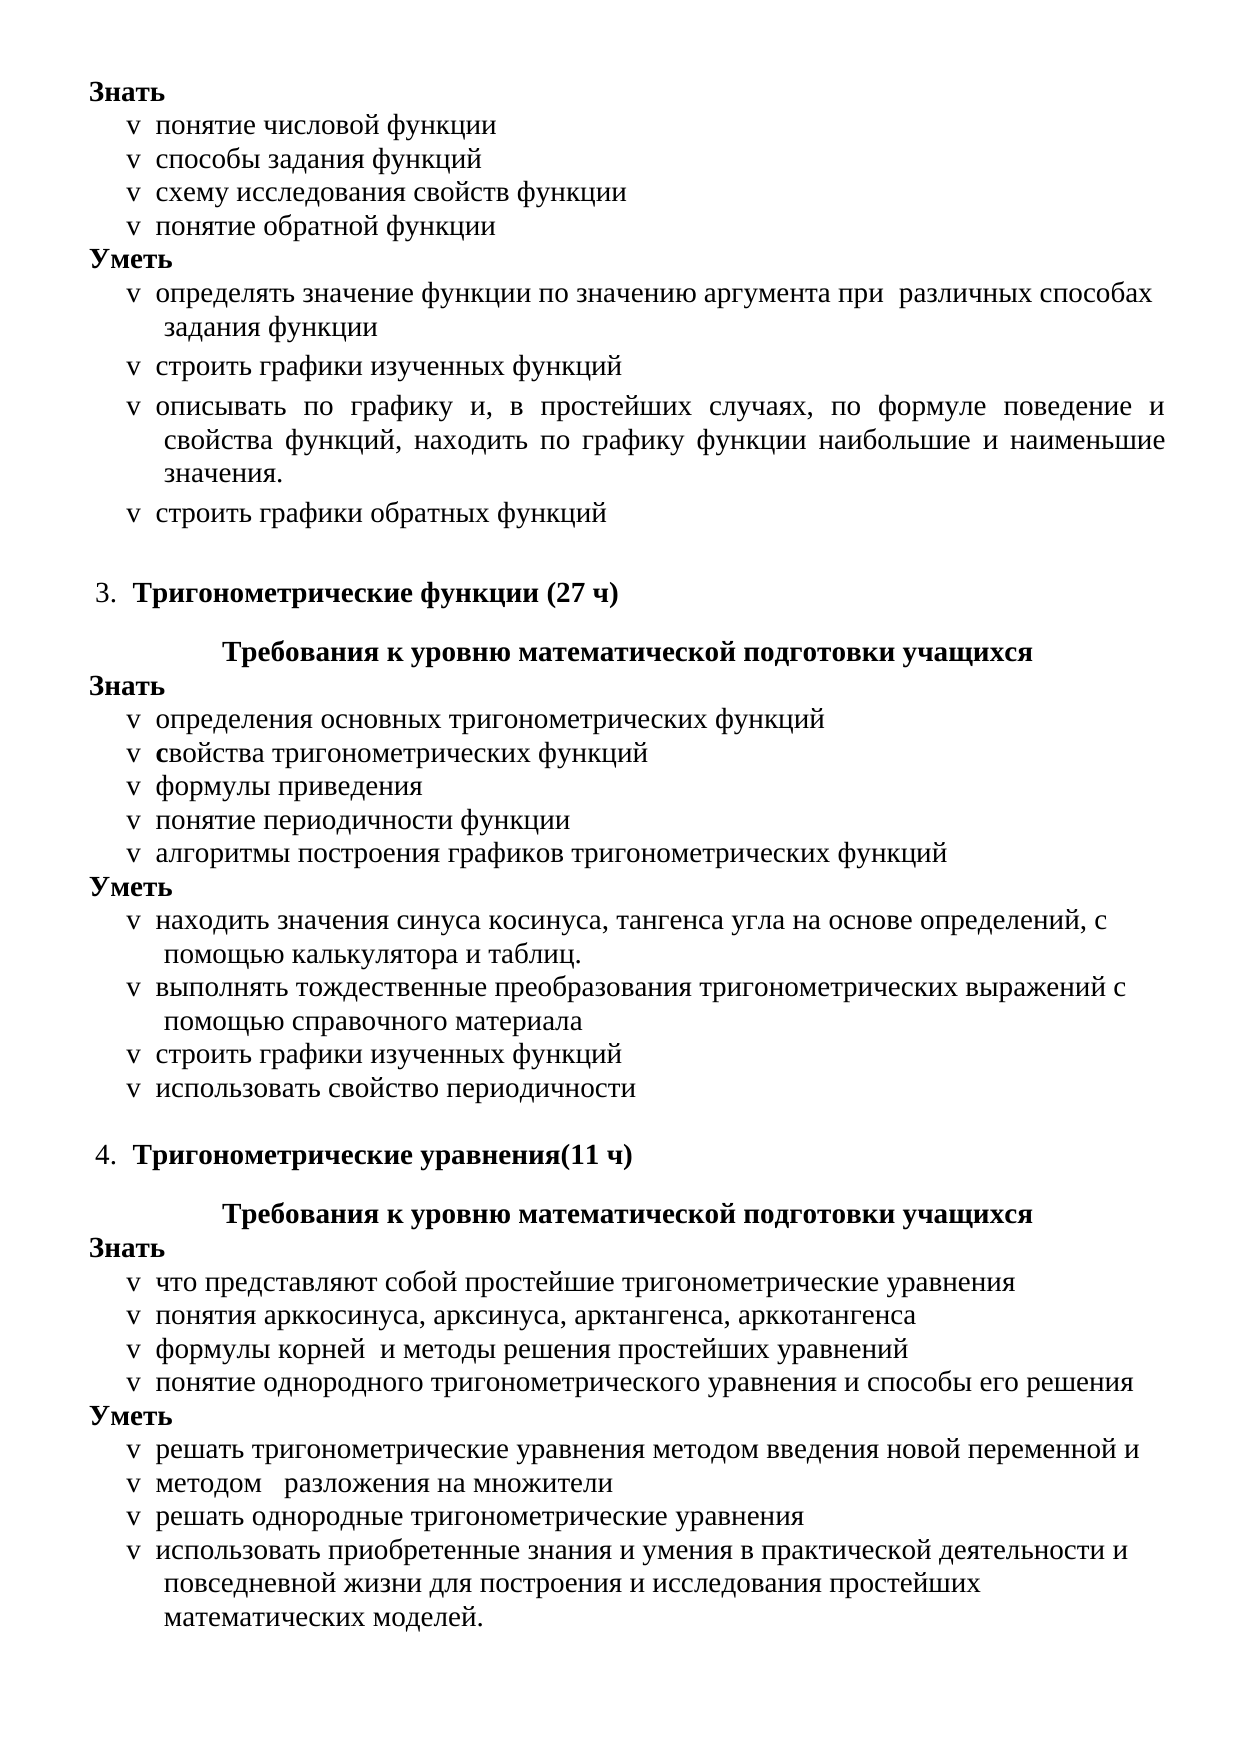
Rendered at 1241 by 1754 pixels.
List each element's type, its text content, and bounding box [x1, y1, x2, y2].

list Тригонометрические уравнения(11 ч) [95, 1137, 1166, 1171]
text Знать [89, 74, 1166, 107]
list Тригонометрические функции (27 ч) [95, 575, 1166, 608]
text v алгоритмы построения графиков тригонометрических функций [126, 835, 1166, 869]
text v строить графики обратных функций [126, 495, 1166, 529]
text v решать тригонометрические уравнения методом введения новой переменной и [126, 1431, 1166, 1465]
text v формулы приведения [126, 768, 1166, 802]
text v определения основных тригонометрических функций [126, 701, 1166, 735]
text v понятие обратной функции [126, 208, 1166, 242]
text Уметь [89, 869, 1166, 902]
text v понятия арккосинуса, арксинуса, арктангенса, арккотангенса [126, 1297, 1166, 1331]
text Уметь [89, 242, 1166, 275]
text Знать [89, 1230, 1166, 1264]
text v использовать приобретенные знания и умения в практической деятельности и повседневной жизни для построения и исследования простейших математических моделей. [126, 1532, 1166, 1633]
text v выполнять тождественные преобразования тригонометрических выражений с помощью справочного материала [126, 969, 1166, 1037]
text Требования к уровню математической подготовки учащихся [89, 1197, 1166, 1230]
text Знать [89, 668, 1166, 701]
text Уметь [89, 1398, 1166, 1431]
text v что представляют собой простейшие тригонометрические уравнения [126, 1264, 1166, 1297]
text v понятие числовой функции [126, 107, 1166, 141]
text v описывать по графику и, в простейших случаях, по формуле поведение и свойства функций, находить по графику функции наибольшие и наименьшие значения. [126, 388, 1166, 489]
text v формулы корней и методы решения простейших уравнений [126, 1331, 1166, 1364]
text v находить значения синуса косинуса, тангенса угла на основе определений, с помощью калькулятора и таблиц. [126, 902, 1166, 969]
text v понятие периодичности функции [126, 802, 1166, 835]
text Требования к уровню математической подготовки учащихся [89, 634, 1166, 668]
text v определять значение функции по значению аргумента при различных способах задания функции [126, 275, 1166, 342]
text v строить графики изученных функций [126, 1037, 1166, 1070]
text v способы задания функций [126, 141, 1166, 174]
text v использовать свойство периодичности [126, 1070, 1166, 1104]
text v свойства тригонометрических функций [126, 735, 1166, 768]
text v понятие однородного тригонометрического уравнения и способы его решения [126, 1364, 1166, 1398]
text v схему исследования свойств функции [126, 174, 1166, 208]
text v строить графики изученных функций [126, 348, 1166, 382]
text v решать однородные тригонометрические уравнения [126, 1498, 1166, 1532]
text v методом разложения на множители [126, 1465, 1166, 1498]
